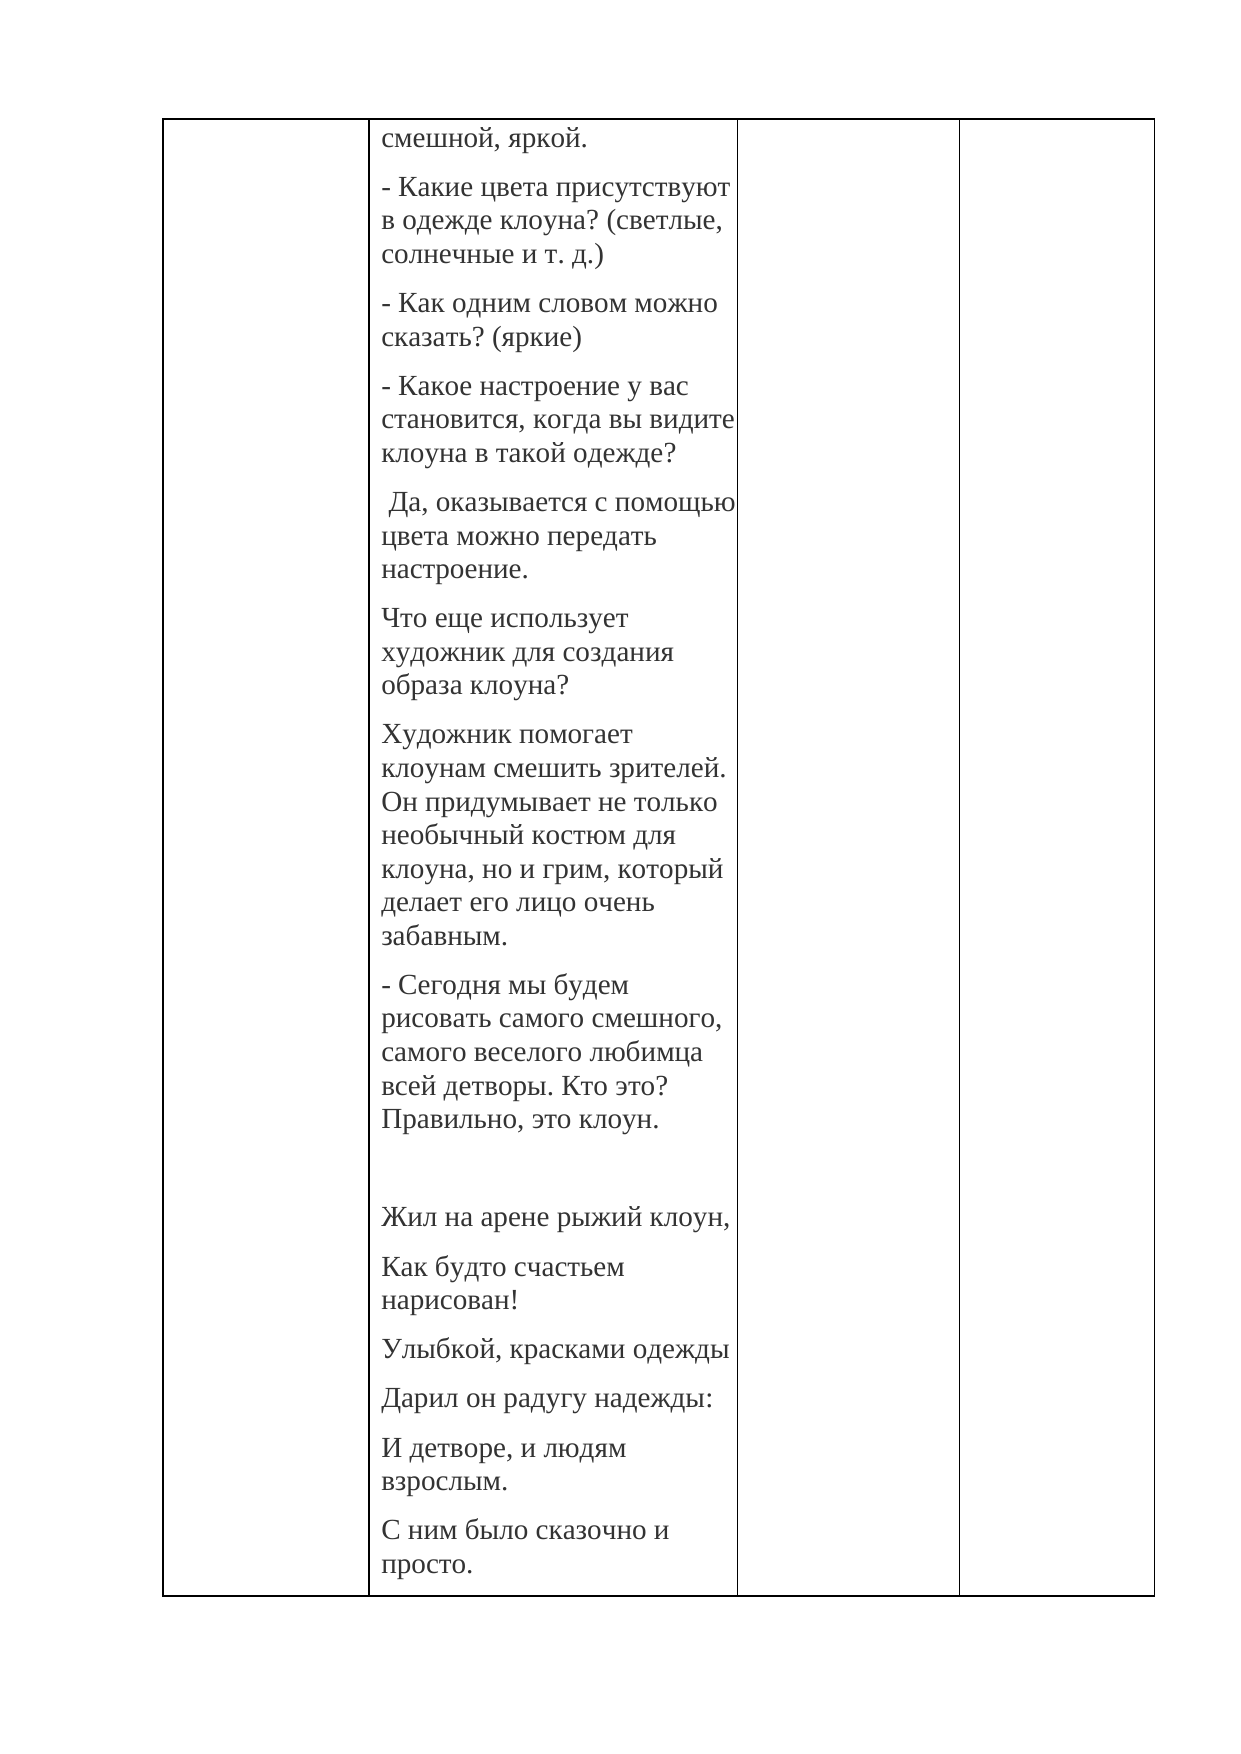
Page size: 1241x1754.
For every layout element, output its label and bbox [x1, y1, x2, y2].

table_cell [738, 120, 959, 1595]
table_cell [370, 120, 737, 1595]
table_cell [164, 120, 368, 1595]
table_cell [960, 120, 1154, 1595]
